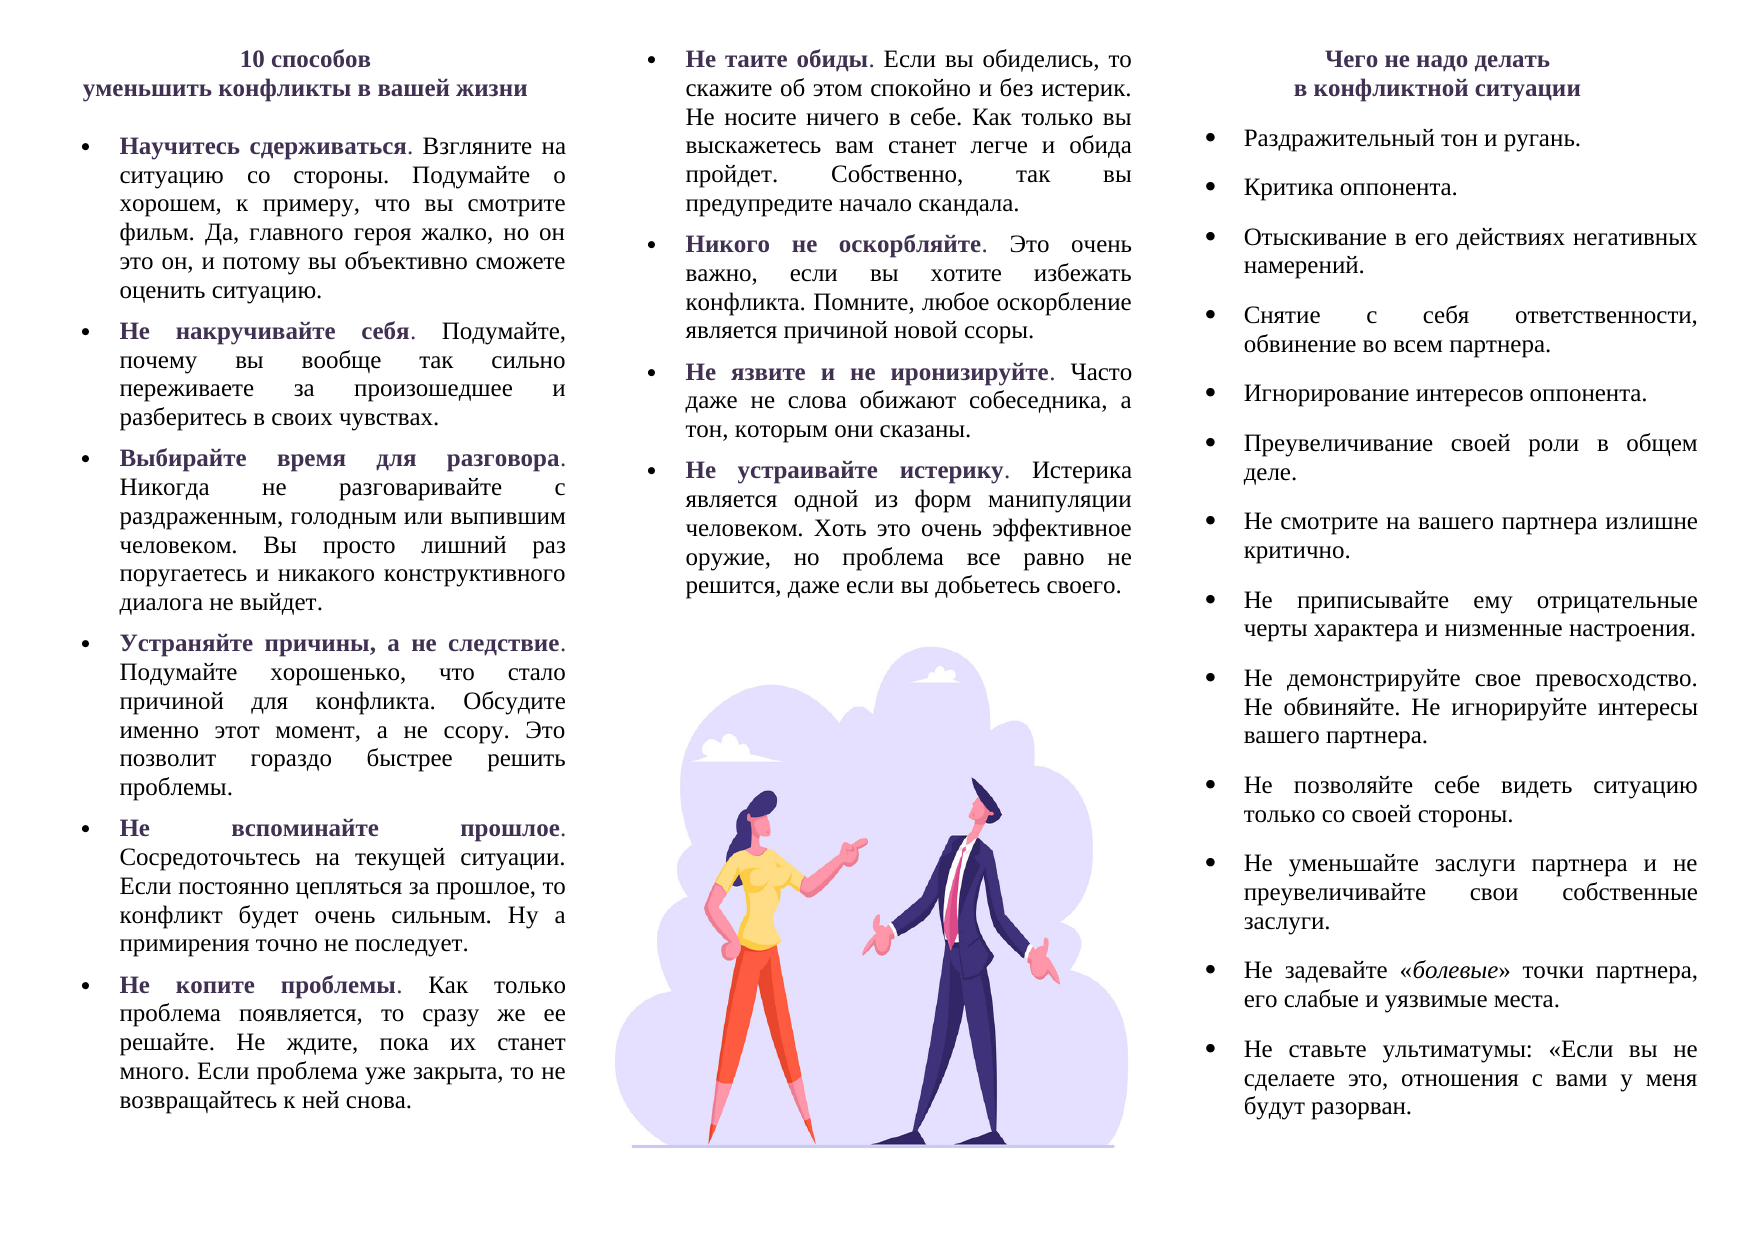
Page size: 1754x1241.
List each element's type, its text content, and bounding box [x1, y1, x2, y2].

list Не копите проблемы. Как только проблема появляется, то сразу же ее решайте. Не ждите, пока их станет много. Если проблема уже закрыта, то не возвращайтесь к ней снова. [82, 970, 566, 1113]
text Чего не надо делать [1176, 44, 1698, 73]
list Отыскивание в его действиях негативных намерений. [1206, 222, 1698, 279]
list Критика оппонента. [1206, 172, 1698, 201]
list Не язвите и не иронизируйте. Часто даже не слова обижают собеседника, а тон, которым они сказаны. [648, 357, 1132, 443]
list Не вспоминайте прошлое. Сосредоточьтесь на текущей ситуации. Если постоянно цепляться за прошлое, то конфликт будет очень сильным. Ну а примирения точно не последует. [82, 813, 566, 957]
list Выбирайте время для разговора. Никогда не разговаривайте с раздраженным, голодным или выпившим человеком. Вы просто лишний раз поругаетесь и никакого конструктивного диалога не выйдет. [82, 443, 566, 616]
list Не уменьшайте заслуги партнера и не преувеличивайте свои собственные заслуги. [1206, 848, 1698, 935]
text в конфликтной ситуации [1176, 73, 1698, 102]
list Устраняйте причины, а не следствие. Подумайте хорошенько, что стало причиной для конфликта. Обсудите именно этот момент, а не ссору. Это позволит гораздо быстрее решить проблемы. [82, 628, 566, 801]
list Раздражительный тон и ругань. [1206, 123, 1698, 151]
list Не задевайте «болевые» точки партнера, его слабые и уязвимые места. [1206, 956, 1698, 1013]
list Снятие с себя ответственности, обвинение во всем партнера. [1206, 300, 1698, 358]
text уменьшить конфликты в вашей жизни [44, 73, 566, 102]
list Игнорирование интересов оппонента. [1206, 378, 1698, 407]
list Не таите обиды. Если вы обиделись, то скажите об этом спокойно и без истерик. Не носите ничего в себе. Как только вы выскажетесь вам станет легче и обида пройдет. Собственно, так вы предупредите начало скандала. [648, 44, 1132, 217]
list Не позволяйте себе видеть ситуацию только со своей стороны. [1206, 770, 1698, 828]
list Не приписывайте ему отрицательные черты характера и низменные настроения. [1206, 585, 1698, 642]
list Не ставьте ультиматумы: «Если вы не сделаете это, отношения с вами у меня будут разорван. [1206, 1034, 1698, 1120]
list Преувеличивание своей роли в общем деле. [1206, 428, 1698, 486]
list Не устраивайте истерику. Истерика является одной из форм манипуляции человеком. Хоть это очень эффективное оружие, но проблема все равно не решится, даже если вы добьетесь своего. [648, 456, 1132, 599]
list Не накручивайте себя. Подумайте, почему вы вообще так сильно переживаете за произошедшее и разберитесь в своих чувствах. [82, 316, 566, 431]
list Научитесь сдерживаться. Взгляните на ситуацию со стороны. Подумайте о хорошем, к примеру, что вы смотрите фильм. Да, главного героя жалко, но он это он, и потому вы объективно сможете оценить ситуацию. [82, 131, 566, 303]
list Не демонстрируйте свое превосходство. Не обвиняйте. Не игнорируйте интересы вашего партнера. [1206, 663, 1698, 749]
list Не смотрите на вашего партнера излишне критично. [1206, 506, 1698, 564]
list Никого не оскорбляйте. Это очень важно, если вы хотите избежать конфликта. Помните, любое оскорбление является причиной новой ссоры. [648, 229, 1132, 344]
text 10 способов [44, 44, 566, 73]
picture [611, 611, 1132, 1149]
